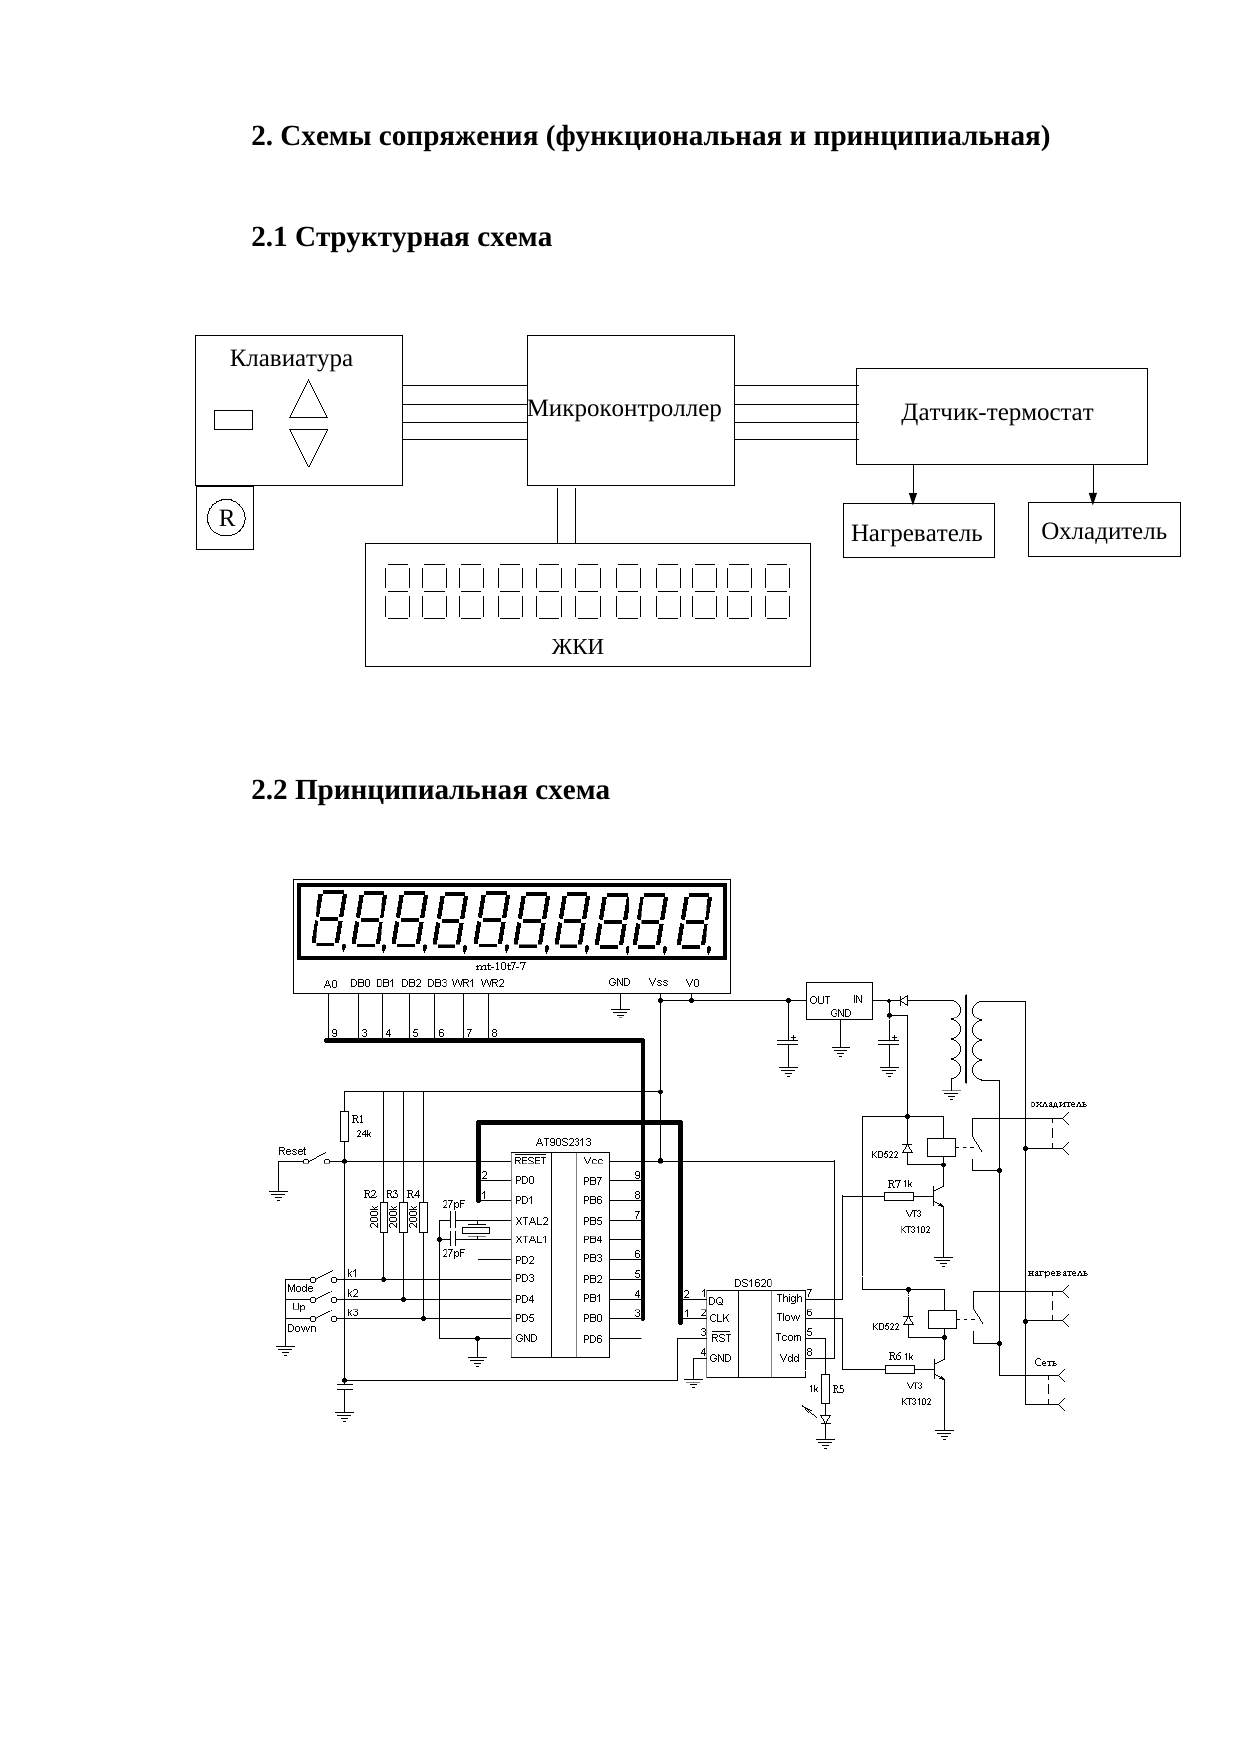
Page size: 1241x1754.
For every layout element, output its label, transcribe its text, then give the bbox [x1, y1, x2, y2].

text 2. Схемы сопряжения (функциональная и принципиальная) [177, 118, 1152, 152]
text 2.2 Принципиальная схема [177, 772, 1152, 806]
picture [251, 872, 1097, 1454]
text 2.1 Структурная схема [177, 219, 1152, 252]
